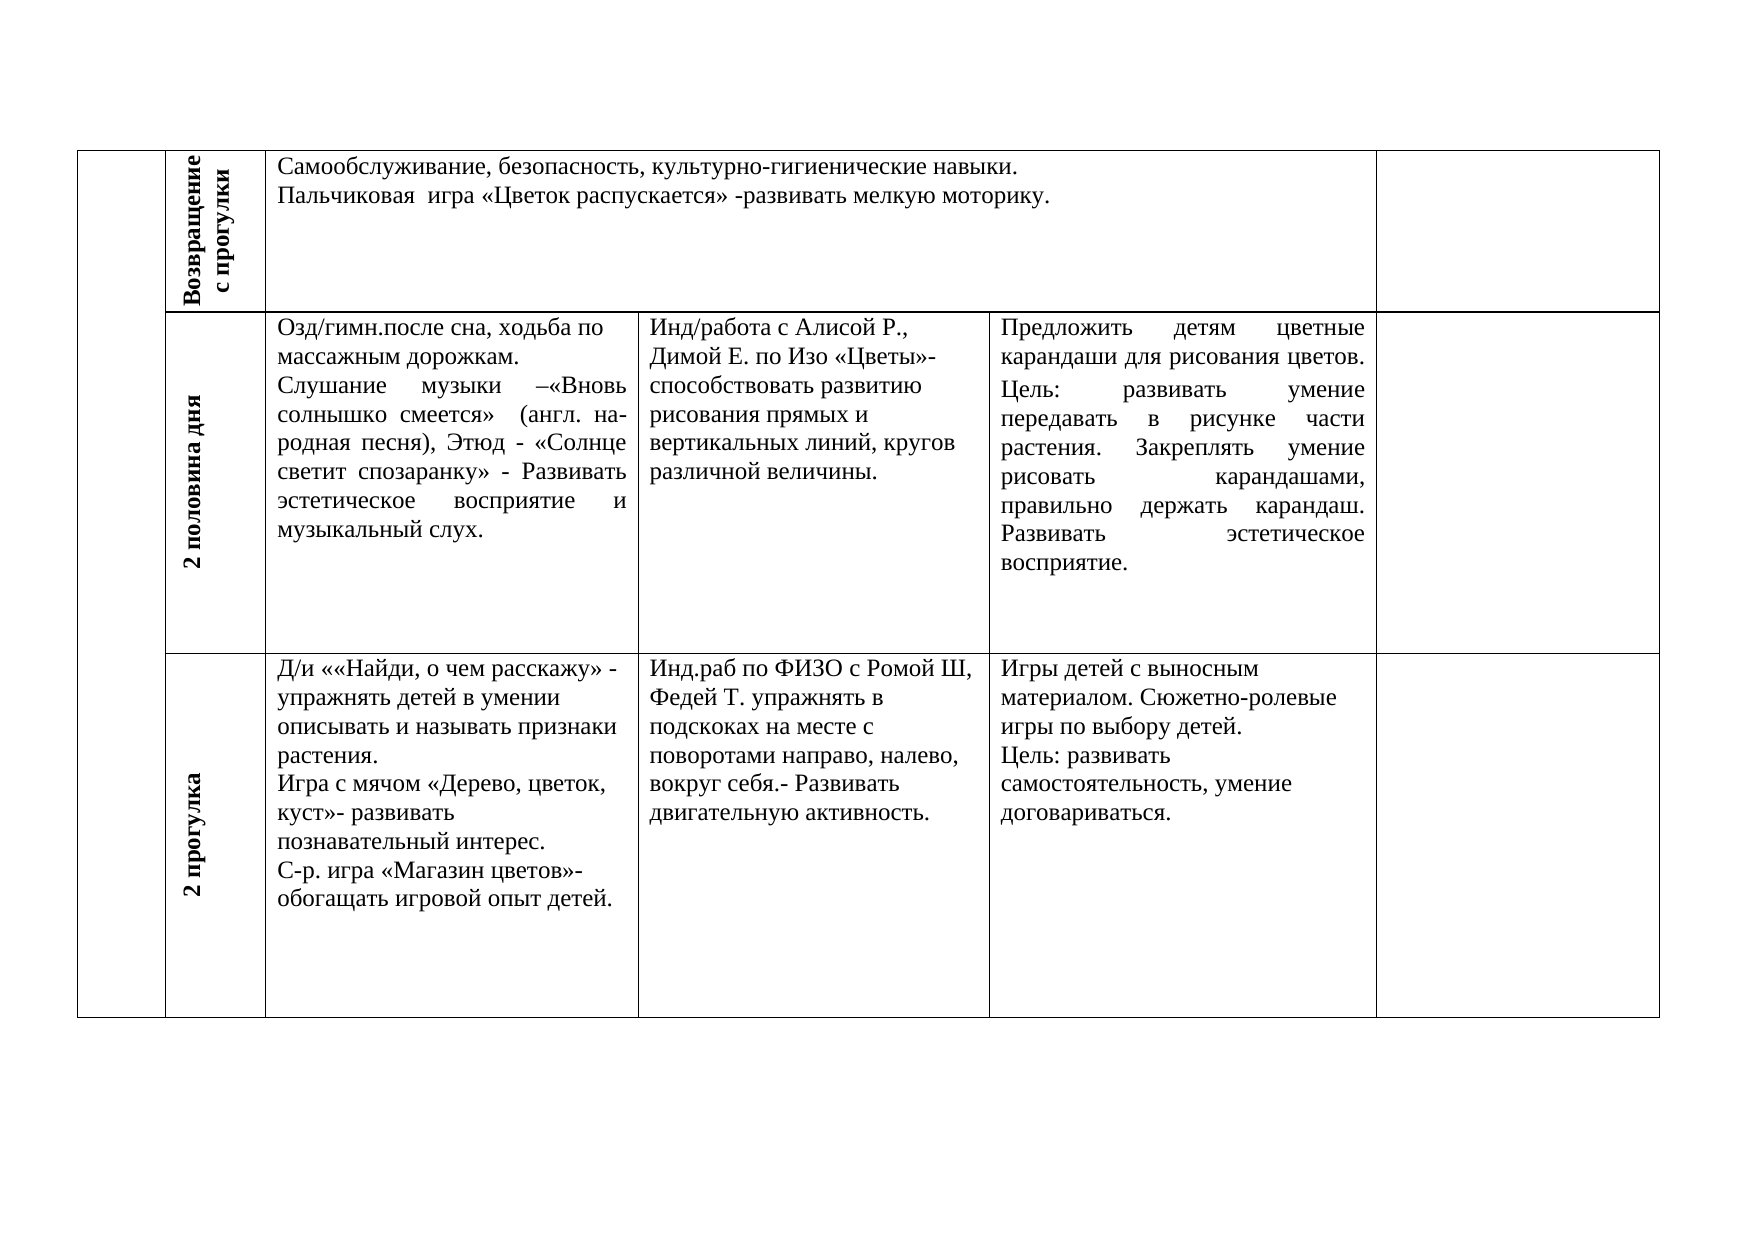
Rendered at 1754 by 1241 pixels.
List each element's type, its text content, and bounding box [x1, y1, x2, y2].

table_cell Игры детей с выносным материалом. Сюжетно-ролевые игры по выбору детей. Цель: развивать самостоятельность, умение договариваться. [990, 654, 1376, 1017]
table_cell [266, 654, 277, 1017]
table_cell 2 прогулка [166, 654, 265, 1017]
table_cell Возвращение с прогулки [166, 151, 265, 311]
table_cell Инд.раб по ФИЗО с Ромой Ш, Федей Т. упражнять в подскоках на месте с поворотами направо, налево, вокруг себя.- Развивать двигательную активность. [639, 654, 989, 1017]
table_cell Инд/работа с Алисой Р., Димой Е. по Изо «Цветы»- способствовать развитию рисования прямых и вертикальных линий, кругов различной величины. [639, 313, 989, 652]
table_cell 2 половина дня [166, 313, 265, 652]
table_cell Озд/гимн.после сна, ходьба по массажным дорожкам. Слушание музыки –«Вновь солнышко смеется» (англ. народная песня), Этюд - «Солнце светит спозаранку» - Развивать эстетическое восприятие и музыкальный слух. [266, 313, 638, 652]
table_cell Самообслуживание, безопасность, культурно-гигиенические навыки. Пальчиковая игра «Цветок распускается» -развивать мелкую моторику. [266, 151, 1376, 311]
table_cell Предложить детям цветные карандаши для рисования цветов. Цель: развивать умение передавать в рисунке части растения. Закреплять умение рисовать карандашами, правильно держать карандаш. Развивать эстетическое восприятие. [990, 313, 1376, 652]
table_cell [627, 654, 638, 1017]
table_cell [1377, 654, 1659, 1017]
table_cell [1377, 313, 1659, 652]
table_cell [1377, 151, 1659, 311]
